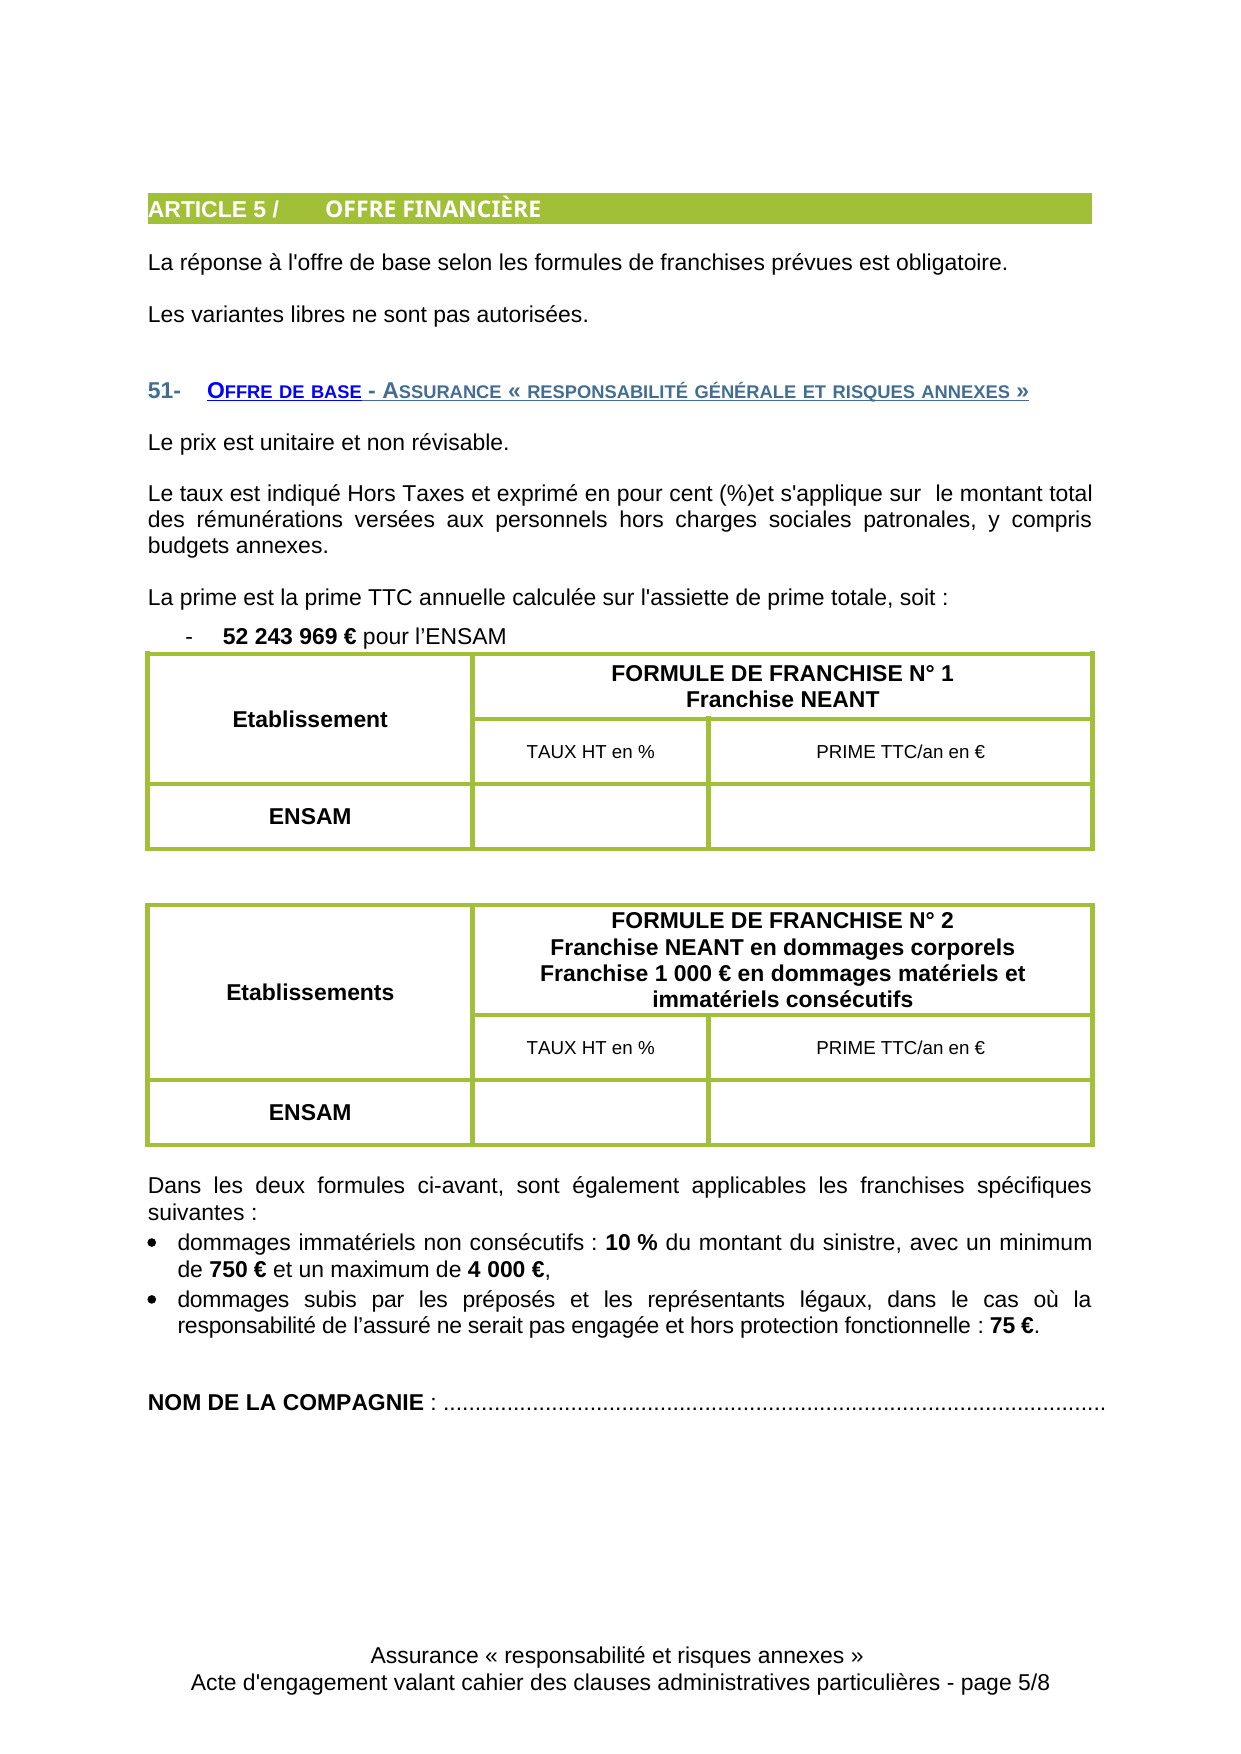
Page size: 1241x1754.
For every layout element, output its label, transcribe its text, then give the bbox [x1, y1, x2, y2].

table_cell [711, 786, 1090, 846]
table_cell [475, 1082, 706, 1143]
table_header FORMULE DE FRANCHISE N° 2 Franchise NEANT en dommages corporels Franchise 1 000 € en dommages matériels et immatériels consécutifs [475, 907, 1090, 1013]
table_cell [711, 1082, 1090, 1143]
text La prime est la prime TTC annuelle calculée sur l'assiette de prime totale, soit : [148, 584, 1092, 610]
text Offre financière [148, 193, 1092, 224]
table_cell TAUX HT en % [475, 721, 706, 781]
table_cell TAUX HT en % [475, 1017, 706, 1078]
table_cell PRIME TTC/an en € [711, 721, 1090, 781]
list 52 243 969 € pour l’ENSAM [185, 623, 1092, 649]
list dommages subis par les préposés et les représentants légaux, dans le cas où la responsabilité de l’assuré ne serait pas engagée et hors protection fonctionnelle : 75 €. [148, 1286, 1092, 1339]
text Le prix est unitaire et non révisable. [148, 428, 1092, 455]
table_cell ENSAM [150, 786, 470, 846]
table_cell [475, 786, 706, 846]
text Les variantes libres ne sont pas autorisées. [148, 301, 1092, 327]
list dommages immatériels non consécutifs : 10 % du montant du sinistre, avec un minimum de 750 € et un maximum de 4 000 €, [148, 1229, 1092, 1282]
table_header Etablissement [150, 656, 470, 781]
table_header FORMULE DE FRANCHISE N° 1 Franchise NEANT [475, 656, 1090, 716]
table_cell PRIME TTC/an en € [711, 1017, 1090, 1078]
text Dans les deux formules ci-avant, sont également applicables les franchises spécifiques suivantes : [148, 1172, 1092, 1225]
table_header Etablissements [150, 907, 470, 1078]
text NOM DE LA COMPAGNIE : [148, 1389, 1092, 1415]
text Offre de base - Assurance « responsabilité générale et risques annexes » [148, 377, 1092, 403]
text Le taux est indiqué Hors Taxes et exprimé en pour cent (%)et s'applique sur le montant total des rémunérations versées aux personnels hors charges sociales patronales, y compris budgets annexes. [148, 480, 1092, 559]
text La réponse à l'offre de base selon les formules de franchises prévues est obligatoire. [148, 249, 1092, 276]
table_cell ENSAM [150, 1082, 470, 1143]
